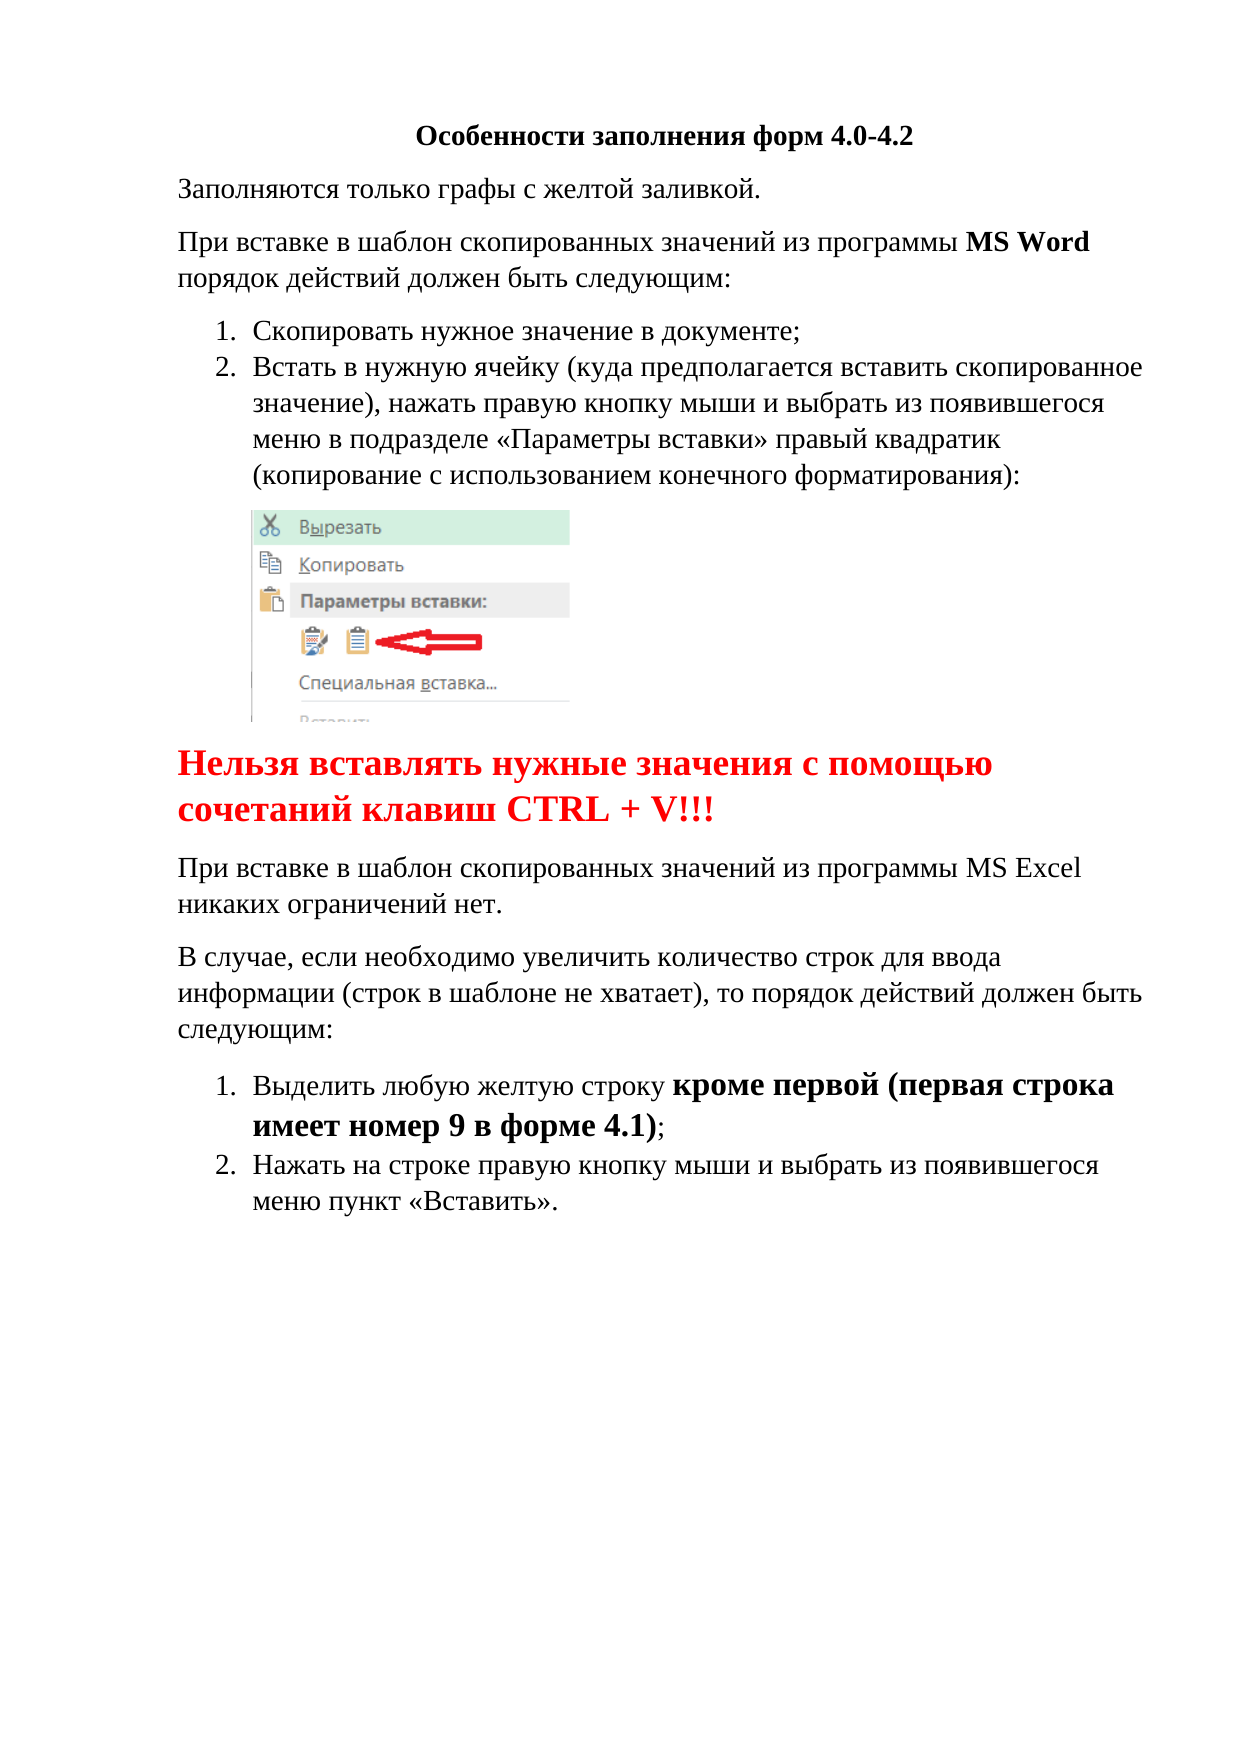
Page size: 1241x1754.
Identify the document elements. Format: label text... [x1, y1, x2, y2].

text При вставке в шаблон скопированных значений из программы MS Word порядок действий должен быть следующим: [177, 224, 1152, 293]
text В случае, если необходимо увеличить количество строк для ввода информации (строк в шаблоне не хватает), то порядок действий должен быть следующим: [177, 939, 1152, 1045]
text При вставке в шаблон скопированных значений из программы MS Excel никаких ограничений нет. [177, 850, 1152, 920]
list Нажать на строке правую кнопку мыши и выбрать из появившегося меню пункт «Вставить». [215, 1147, 1152, 1216]
list Выделить любую желтую строку кроме первой (первая строка имеет номер 9 в форме 4.1); [215, 1064, 1152, 1144]
picture [251, 510, 570, 722]
text Заполняются только графы с желтой заливкой. [177, 171, 1152, 204]
text Нельзя вставлять нужные значения с помощью сочетаний клавиш CTRL + V!!! [177, 740, 1152, 830]
list Встать в нужную ячейку (куда предполагается вставить скопированное значение), нажать правую кнопку мыши и выбрать из появившегося меню в подразделе «Параметры вставки» правый квадратик (копирование с использованием конечного форматирования): [215, 349, 1152, 491]
text Особенности заполнения форм 4.0-4.2 [177, 118, 1152, 152]
list Скопировать нужное значение в документе; [215, 313, 1152, 346]
